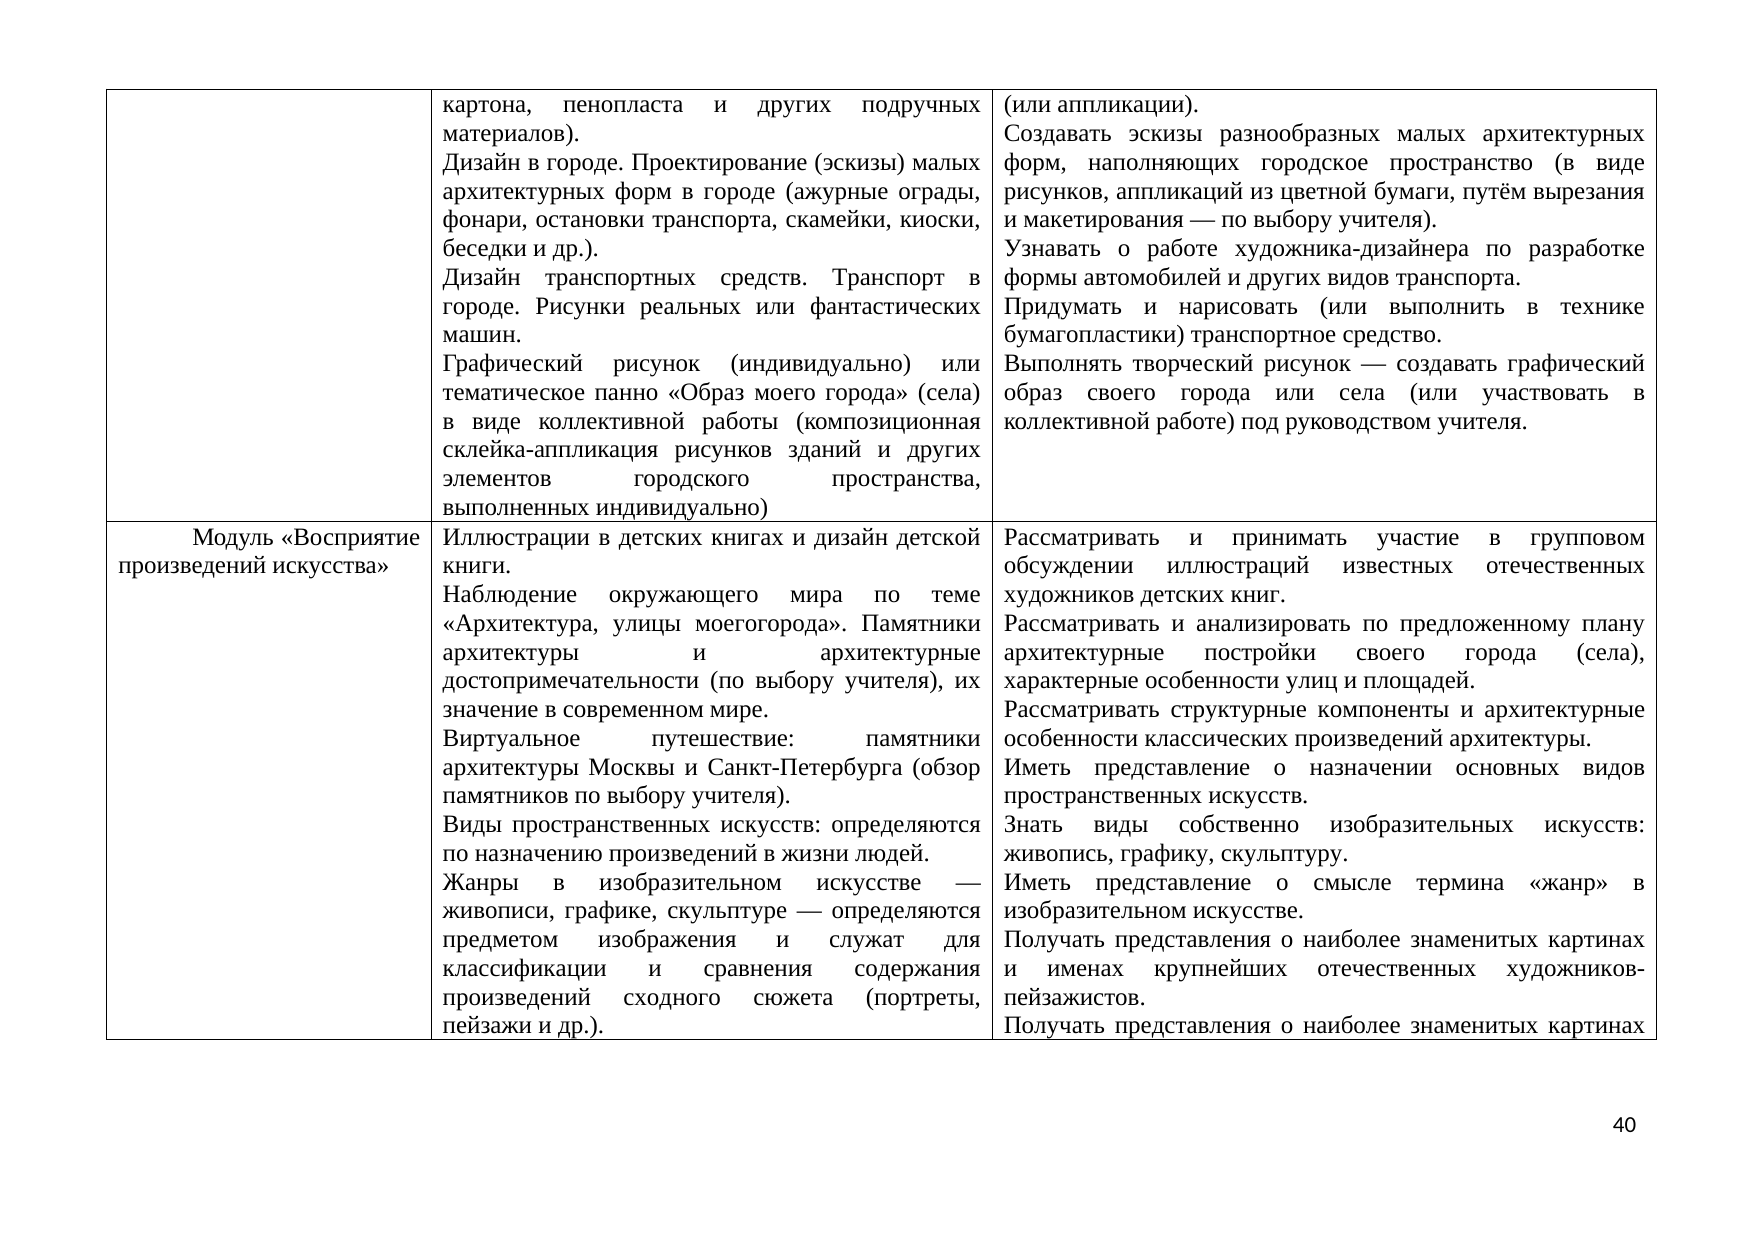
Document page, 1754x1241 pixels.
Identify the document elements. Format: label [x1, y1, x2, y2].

table_cell [432, 90, 992, 521]
table_cell [993, 90, 1656, 521]
table_cell [107, 90, 431, 521]
table_cell [993, 522, 1656, 1039]
table_cell [107, 522, 431, 1039]
table_cell [432, 522, 992, 1039]
